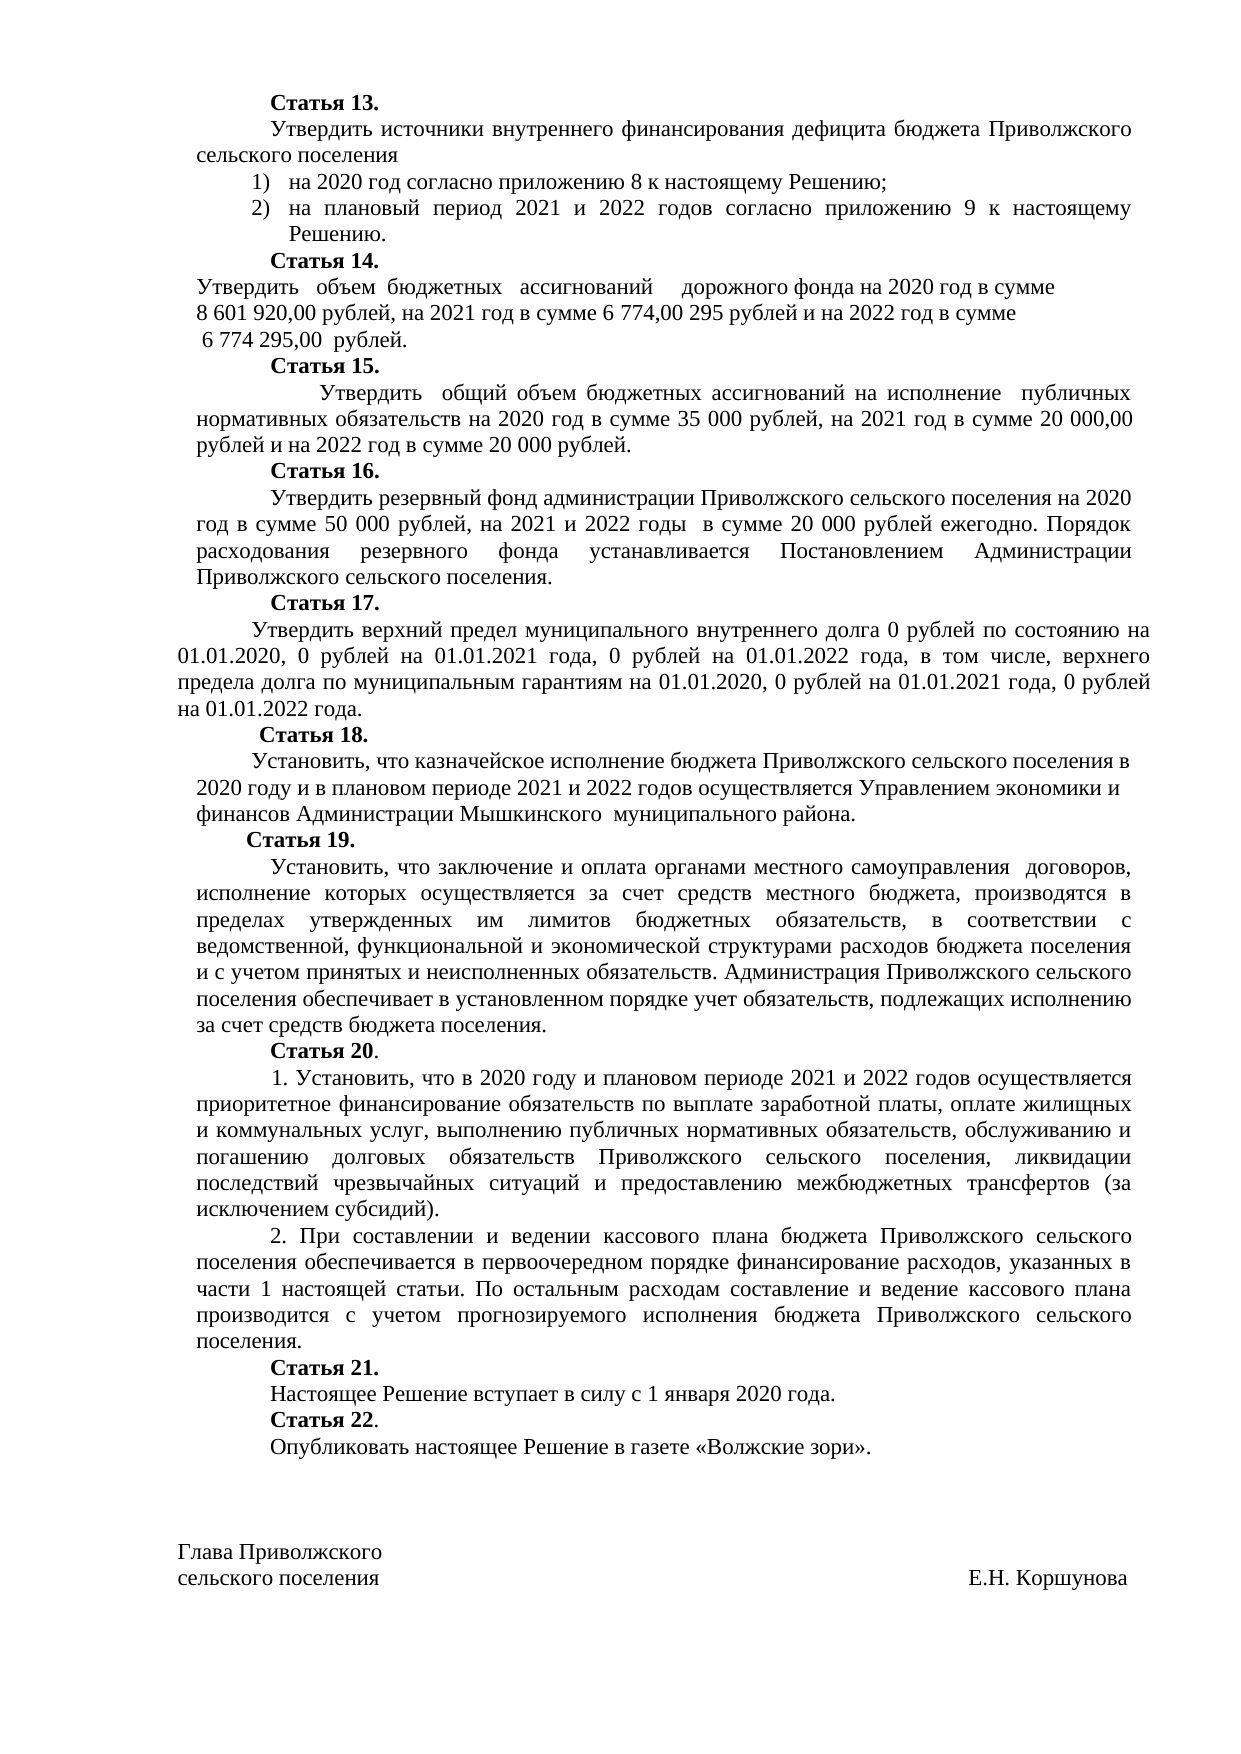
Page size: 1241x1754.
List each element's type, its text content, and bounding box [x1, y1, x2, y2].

text 2. При составлении и ведении кассового плана бюджета Приволжского сельского поселения обеспечивается в первоочередном порядке финансирование расходов, указанных в части 1 настоящей статьи. По остальным расходам составление и ведение кассового плана производится с учетом прогнозируемого исполнения бюджета Приволжского сельского поселения. [196, 1222, 1133, 1354]
list на плановый период 2021 и 2022 годов согласно приложению 9 к настоящему Решению. [251, 194, 1133, 247]
text Статья 19. [177, 827, 1133, 853]
text Статья 14. [196, 247, 1133, 273]
text Статья 21. [196, 1354, 1133, 1380]
text 6 774 295,00 рублей. [196, 326, 1133, 352]
text Статья 15. [196, 352, 1133, 378]
text сельского поселения Е.Н. Коршунова [177, 1564, 1152, 1591]
text Статья 13. [196, 89, 1133, 115]
text Настоящее Решение вступает в силу с 1 января 2020 года. [196, 1380, 1133, 1406]
text Утвердить объем бюджетных ассигнований дорожного фонда на 2020 год в сумме [196, 273, 1133, 299]
text Статья 22. [196, 1406, 1133, 1433]
text Утвердить источники внутреннего финансирования дефицита бюджета Приволжского сельского поселения [196, 115, 1133, 168]
text Установить, что заключение и оплата органами местного самоуправления договоров, исполнение которых осуществляется за счет средств местного бюджета, производятся в пределах утвержденных им лимитов бюджетных обязательств, в соответствии с ведомственной, функциональной и экономической структурами расходов бюджета поселения и с учетом принятых и неисполненных обязательств. Администрация Приволжского сельского поселения обеспечивает в установленном порядке учет обязательств, подлежащих исполнению за счет средств бюджета поселения. [196, 853, 1133, 1037]
text Глава Приволжского [177, 1538, 1152, 1564]
text Статья 18. [196, 721, 1133, 747]
text 8 601 920,00 рублей, на 2021 год в сумме 6 774,00 295 рублей и на 2022 год в сумме [196, 299, 1133, 326]
text Опубликовать настоящее Решение в газете «Волжские зори». [196, 1433, 1133, 1459]
text Статья 16. [196, 458, 1133, 484]
list на 2020 год согласно приложению 8 к настоящему Решению; [251, 168, 1133, 194]
text Утвердить общий объем бюджетных ассигнований на исполнение публичных нормативных обязательств на 2020 год в сумме 35 000 рублей, на 2021 год в сумме 20 000,00 рублей и на 2022 год в сумме 20 000 рублей. [196, 378, 1133, 458]
text Установить, что казначейское исполнение бюджета Приволжского сельского поселения в 2020 году и в плановом периоде 2021 и 2022 годов осуществляется Управлением экономики и финансов Администрации Мышкинского муниципального района. [196, 747, 1133, 827]
text 1. Установить, что в 2020 году и плановом периоде 2021 и 2022 годов осуществляется приоритетное финансирование обязательств по выплате заработной платы, оплате жилищных и коммунальных услуг, выполнению публичных нормативных обязательств, обслуживанию и погашению долговых обязательств Приволжского сельского поселения, ликвидации последствий чрезвычайных ситуаций и предоставлению межбюджетных трансфертов (за исключением субсидий). [196, 1064, 1133, 1222]
text Статья 20. [196, 1037, 1133, 1064]
text Утвердить верхний предел муниципального внутреннего долга 0 рублей по состоянию на 01.01.2020, 0 рублей на 01.01.2021 года, 0 рублей на 01.01.2022 года, в том числе, верхнего предела долга по муниципальным гарантиям на 01.01.2020, 0 рублей на 01.01.2021 года, 0 рублей на 01.01.2022 года. [177, 616, 1152, 721]
text Статья 17. [196, 589, 1133, 616]
text Утвердить резервный фонд администрации Приволжского сельского поселения на 2020 год в сумме 50 000 рублей, на 2021 и 2022 годы в сумме 20 000 рублей ежегодно. Порядок расходования резервного фонда устанавливается Постановлением Администрации Приволжского сельского поселения. [196, 484, 1133, 589]
